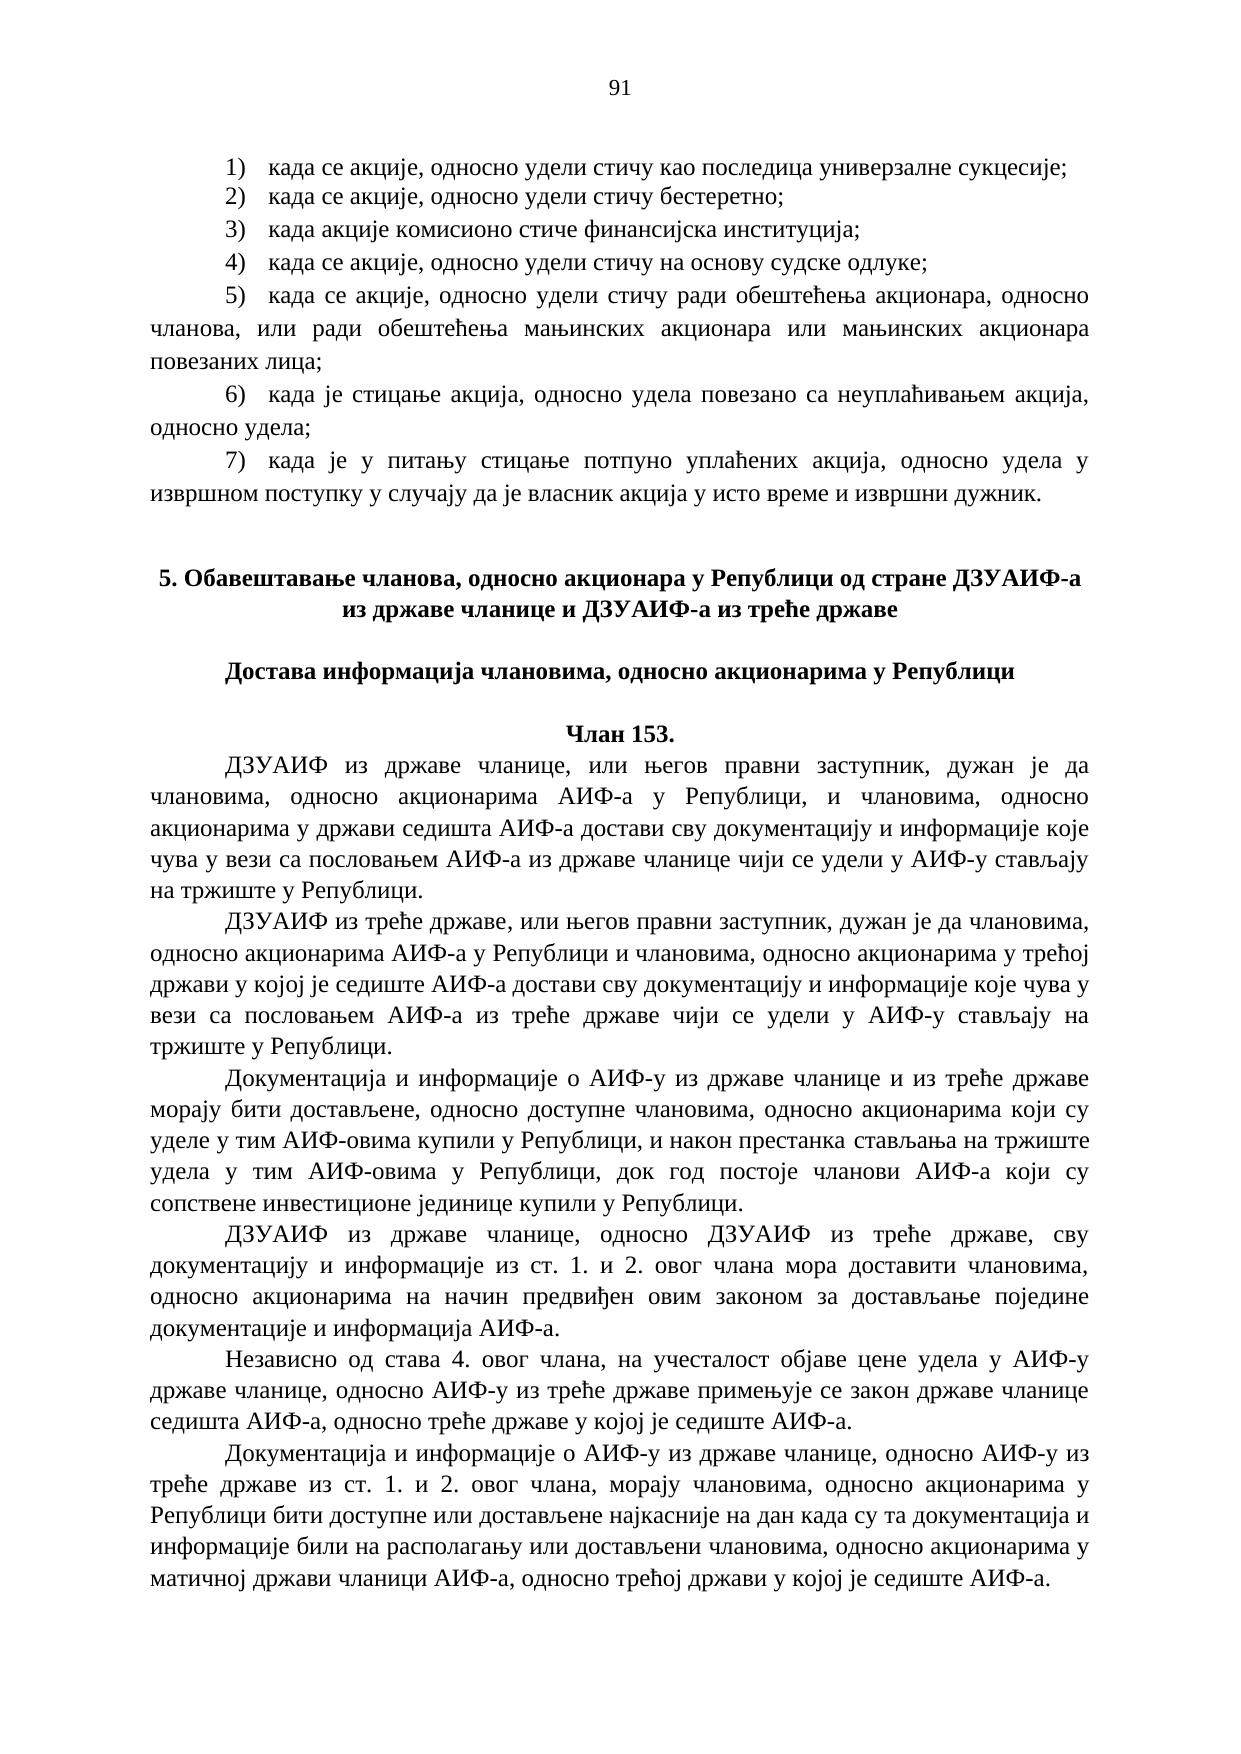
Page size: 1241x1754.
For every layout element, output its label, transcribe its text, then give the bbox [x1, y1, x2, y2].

list када се акције, односно удели стичу као последица универзалне сукцесије; [150, 150, 1090, 181]
text Независно од става 4. овог члана, на учесталост објаве цене удела у АИФ-у државе чланице, односно АИФ-у из треће државе примењује се закон државе чланице седишта АИФ-а, односно треће државе у којој је седиште АИФ-а. [150, 1342, 1090, 1436]
text Документација и информације о АИФ-у из државе чланице и из треће државе морају бити достављене, односно доступне члановима, односно акционарима који су уделе у тим АИФ-овима купили у Републици, и након престанка стављања на тржиште удела у тим АИФ-овима у Републици, док год постоје чланови АИФ-а који су сопствене инвестиционе јединице купили у Републици. [150, 1061, 1090, 1217]
text ДЗУАИФ из треће државе, или његов правни заступник, дужан је да члановима, односно акционарима АИФ-а у Републици и члановима, односно акционарима у трећој држави у којој је седиште АИФ-а достави сву документацију и информације које чува у вези са пословањем АИФ-а из треће државе чији се удели у АИФ-у стављају на тржиште у Републици. [150, 905, 1090, 1061]
text Документација и информације о АИФ-у из државе чланице, односно АИФ-у из треће државе из ст. 1. и 2. овог члана, морају члановима, односно акционарима у Републици бити доступне или достављене најкасније на дан када су та документација и информације били на располагању или достављени члановима, односно акционарима у матичној држави чланици АИФ-а, односно трећој држави у којој је седиште АИФ-а. [150, 1436, 1090, 1592]
text ДЗУАИФ из државе чланице, односно ДЗУАИФ из треће државе, сву документацију и информације из ст. 1. и 2. овог члана мора доставити члановима, односно акционарима на начин предвиђен овим законом за достављање поједине документације и информација АИФ-а. [150, 1217, 1090, 1342]
list када акције комисионо стиче финансијска институција; [150, 214, 1090, 243]
list када се акције, односно удели стичу бестеретно; [150, 181, 1090, 210]
list када се акције, односно удели стичу на основу судске одлуке; [150, 247, 1090, 276]
text 5. Обавештавање чланова, односно акционара у Републици од стране ДЗУАИФ-а из државе чланице и ДЗУАИФ-а из треће државе [150, 561, 1090, 623]
list када је стицање акција, односно удела повезано са неуплаћивањем акција, односно удела; [150, 379, 1090, 441]
subtitle Достава информација члановима, односно акционарима у Републици [150, 655, 1090, 686]
list када је у питању стицање потпуно уплаћених акција, односно удела у извршном поступку у случају да је власник акција у исто време и извршни дужник. [150, 445, 1090, 507]
list када се акције, односно удели стичу ради обештећења акционара, односно чланова, или ради обештећења мањинских акционара или мањинских акционара повезаних лица; [150, 280, 1090, 375]
text ДЗУАИФ из државе чланице, или његов правни заступник, дужан је да члановима, односно акционарима АИФ-а у Републици, и члановима, односно акционарима у држави седишта АИФ-а достави сву документацију и информације које чува у вези са пословањем АИФ-а из државе чланице чији се удели у АИФ-у стављају на тржиште у Републици. [150, 748, 1090, 905]
text Члан 153. [150, 717, 1090, 748]
